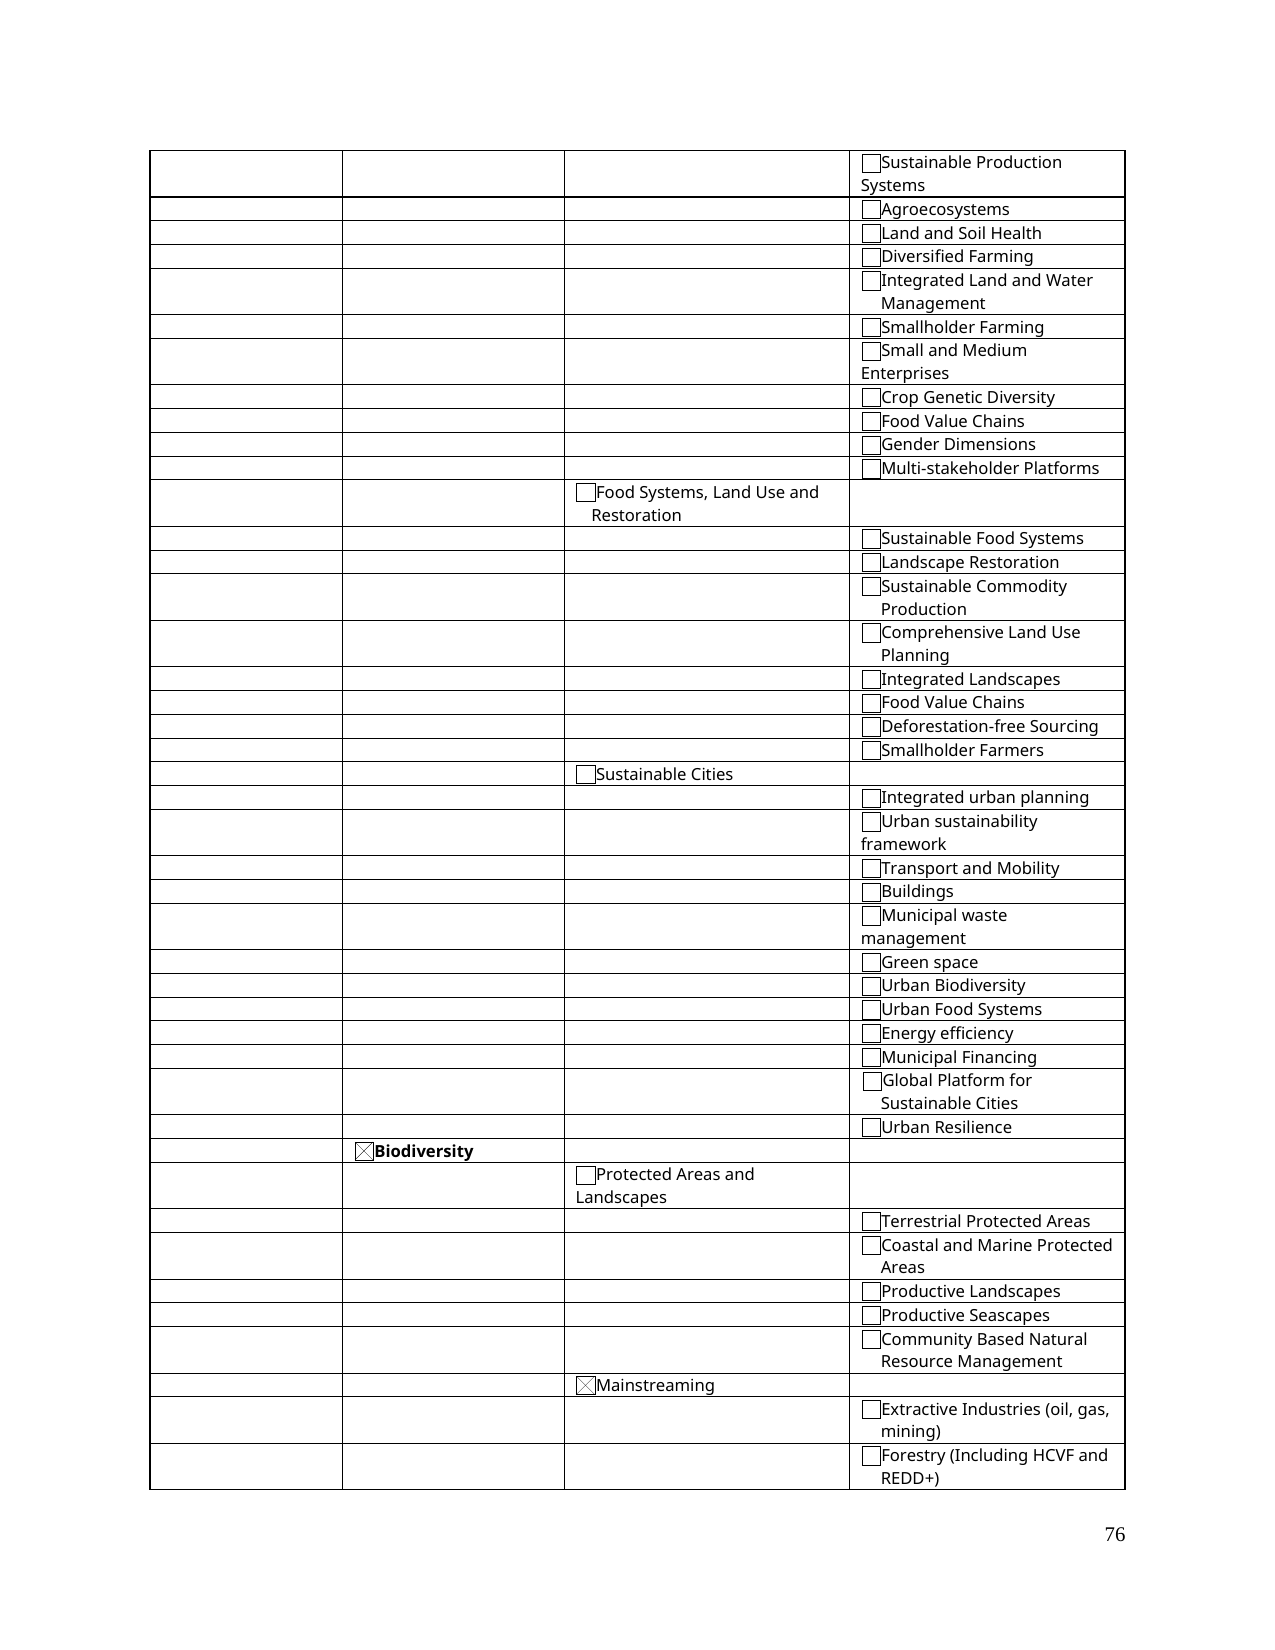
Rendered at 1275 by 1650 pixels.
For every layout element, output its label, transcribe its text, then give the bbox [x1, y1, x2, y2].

table_cell [151, 762, 342, 785]
table_cell [565, 786, 849, 809]
table_cell Transport and Mobility [850, 856, 1124, 879]
table_cell [151, 433, 342, 456]
table_cell [565, 1139, 849, 1162]
table_cell Urban Biodiversity [850, 974, 1124, 997]
table_cell [565, 998, 849, 1020]
table_cell Smallholder Farming [850, 315, 1124, 338]
table_cell [151, 667, 342, 690]
table_cell [151, 1303, 342, 1326]
table_cell [343, 151, 564, 196]
table_cell [151, 1233, 342, 1278]
table_cell [151, 880, 342, 903]
table_cell [343, 409, 564, 432]
table_cell [565, 904, 849, 949]
table_cell [343, 551, 564, 573]
table_cell [343, 1209, 564, 1232]
table_cell Sustainable Commodity Production [850, 574, 1124, 620]
table_cell [151, 551, 342, 573]
table_cell [343, 998, 564, 1020]
table_cell Food Value Chains [850, 691, 1124, 714]
table_cell [343, 1303, 564, 1326]
table_cell [565, 1069, 849, 1114]
table_cell Diversified Farming [850, 245, 1124, 268]
table_cell Sustainable Production Systems [850, 151, 1124, 196]
table_cell Integrated Land and Water Management [850, 269, 1124, 314]
table_cell [151, 1115, 342, 1138]
table_cell [850, 1374, 1124, 1396]
table_cell Gender Dimensions [850, 433, 1124, 456]
table_cell [565, 691, 849, 714]
table_cell [343, 1444, 564, 1489]
table_cell [343, 880, 564, 903]
table_cell [565, 315, 849, 338]
table_cell Terrestrial Protected Areas [850, 1209, 1124, 1232]
table_cell [565, 621, 849, 666]
table_cell [850, 1163, 1124, 1208]
table_cell [850, 762, 1124, 785]
table_cell [151, 904, 342, 949]
table_cell [565, 1209, 849, 1232]
table_cell Protected Areas and Landscapes [565, 1163, 849, 1208]
table_cell [343, 385, 564, 408]
table_cell [151, 1021, 342, 1044]
table_cell [151, 1327, 342, 1372]
table_cell Comprehensive Land Use Planning [850, 621, 1124, 666]
table_cell [151, 385, 342, 408]
table_cell Agroecosystems [850, 198, 1124, 220]
table_cell Food Value Chains [850, 409, 1124, 432]
table_cell [343, 245, 564, 268]
table_cell [565, 974, 849, 997]
table_cell Urban Food Systems [850, 998, 1124, 1020]
table_cell [850, 480, 1124, 526]
table_cell [151, 974, 342, 997]
table_cell [151, 715, 342, 737]
table_cell Extractive Industries (oil, gas, mining) [850, 1397, 1124, 1443]
table_cell [343, 974, 564, 997]
table_cell [343, 221, 564, 244]
table_cell [151, 245, 342, 268]
table_cell [565, 739, 849, 761]
table_cell [343, 739, 564, 761]
table_cell [343, 786, 564, 809]
table_cell [343, 1374, 564, 1396]
table_cell [151, 1374, 342, 1396]
table_cell [565, 1115, 849, 1138]
table_cell [151, 856, 342, 879]
table_cell [565, 1045, 849, 1068]
table_cell [151, 315, 342, 338]
table_cell [151, 269, 342, 314]
table_cell Integrated urban planning [850, 786, 1124, 809]
table_cell [565, 245, 849, 268]
table_cell [151, 950, 342, 973]
table_cell [565, 269, 849, 314]
table_cell [151, 409, 342, 432]
table_cell Biodiversity [343, 1139, 564, 1162]
table_cell [151, 1280, 342, 1302]
table_cell [565, 810, 849, 855]
table_cell [343, 457, 564, 479]
table_cell [151, 339, 342, 384]
table_cell [565, 409, 849, 432]
table_cell [343, 667, 564, 690]
table_cell [343, 339, 564, 384]
table_cell [151, 151, 342, 196]
table_cell [151, 480, 342, 526]
table_cell [565, 551, 849, 573]
table_cell [151, 1139, 342, 1162]
table_cell [565, 880, 849, 903]
table_cell [343, 1327, 564, 1372]
table_cell [151, 621, 342, 666]
table_cell [565, 667, 849, 690]
table_cell Community Based Natural Resource Management [850, 1327, 1124, 1372]
table_cell [565, 1233, 849, 1278]
table_cell Small and Medium Enterprises [850, 339, 1124, 384]
table_cell Deforestation-free Sourcing [850, 715, 1124, 737]
table_cell [343, 574, 564, 620]
table_cell [151, 457, 342, 479]
table_cell [151, 810, 342, 855]
table_cell Energy efficiency [850, 1021, 1124, 1044]
table_cell [151, 198, 342, 220]
table_cell [565, 1303, 849, 1326]
table_cell [343, 1233, 564, 1278]
table_cell Urban sustainability framework [850, 810, 1124, 855]
table_cell [343, 527, 564, 549]
table_cell [151, 527, 342, 549]
table_cell Urban Resilience [850, 1115, 1124, 1138]
table_cell [151, 574, 342, 620]
table_cell [565, 1021, 849, 1044]
table_cell [565, 151, 849, 196]
table_cell [343, 480, 564, 526]
table_cell [343, 1021, 564, 1044]
table_cell Landscape Restoration [850, 551, 1124, 573]
table_cell [151, 691, 342, 714]
table_cell Forestry (Including HCVF and REDD+) [850, 1444, 1124, 1489]
table_cell [343, 621, 564, 666]
table_cell [565, 950, 849, 973]
table_cell [565, 856, 849, 879]
table_cell [151, 221, 342, 244]
table_cell [151, 1163, 342, 1208]
table_cell [151, 786, 342, 809]
table_cell [151, 739, 342, 761]
table_cell Crop Genetic Diversity [850, 385, 1124, 408]
table_cell [343, 691, 564, 714]
table_cell Integrated Landscapes [850, 667, 1124, 690]
table_cell Sustainable Food Systems [850, 527, 1124, 549]
table_cell Buildings [850, 880, 1124, 903]
table_cell [565, 1397, 849, 1443]
table_cell Sustainable Cities [565, 762, 849, 785]
table_cell [151, 1444, 342, 1489]
table_cell [343, 904, 564, 949]
table_cell [151, 1045, 342, 1068]
table_cell [565, 433, 849, 456]
table_cell [343, 198, 564, 220]
table_cell [343, 1397, 564, 1443]
table_cell Productive Landscapes [850, 1280, 1124, 1302]
table_cell Productive Seascapes [850, 1303, 1124, 1326]
table_cell Coastal and Marine Protected Areas [850, 1233, 1124, 1278]
table_cell [343, 950, 564, 973]
table_cell [343, 1280, 564, 1302]
table_cell [565, 1280, 849, 1302]
table_cell [565, 527, 849, 549]
table_cell [343, 1045, 564, 1068]
table_cell [343, 269, 564, 314]
table_cell [343, 1115, 564, 1138]
table_cell [850, 1139, 1124, 1162]
table_cell [565, 1327, 849, 1372]
table_cell [151, 1397, 342, 1443]
table_cell [565, 574, 849, 620]
table_cell [151, 1209, 342, 1232]
table_cell [343, 433, 564, 456]
table_cell Multi-stakeholder Platforms [850, 457, 1124, 479]
table_cell Green space [850, 950, 1124, 973]
table_cell [565, 1444, 849, 1489]
table_cell [151, 998, 342, 1020]
table_cell [343, 1069, 564, 1114]
table_cell [151, 1069, 342, 1114]
table_cell Global Platform for Sustainable Cities [850, 1069, 1124, 1114]
table_cell [343, 315, 564, 338]
table_cell [565, 221, 849, 244]
table_cell Food Systems, Land Use and Restoration [565, 480, 849, 526]
table_cell [343, 810, 564, 855]
table_cell [343, 762, 564, 785]
table_cell Mainstreaming [565, 1374, 849, 1396]
table_cell [343, 1163, 564, 1208]
table_cell [565, 198, 849, 220]
table_cell [343, 856, 564, 879]
table_cell Municipal waste management [850, 904, 1124, 949]
table_cell Land and Soil Health [850, 221, 1124, 244]
table_cell Smallholder Farmers [850, 739, 1124, 761]
table_cell [565, 715, 849, 737]
table_cell [565, 385, 849, 408]
table_cell Municipal Financing [850, 1045, 1124, 1068]
table_cell [565, 339, 849, 384]
table_cell [343, 715, 564, 737]
table_cell [565, 457, 849, 479]
